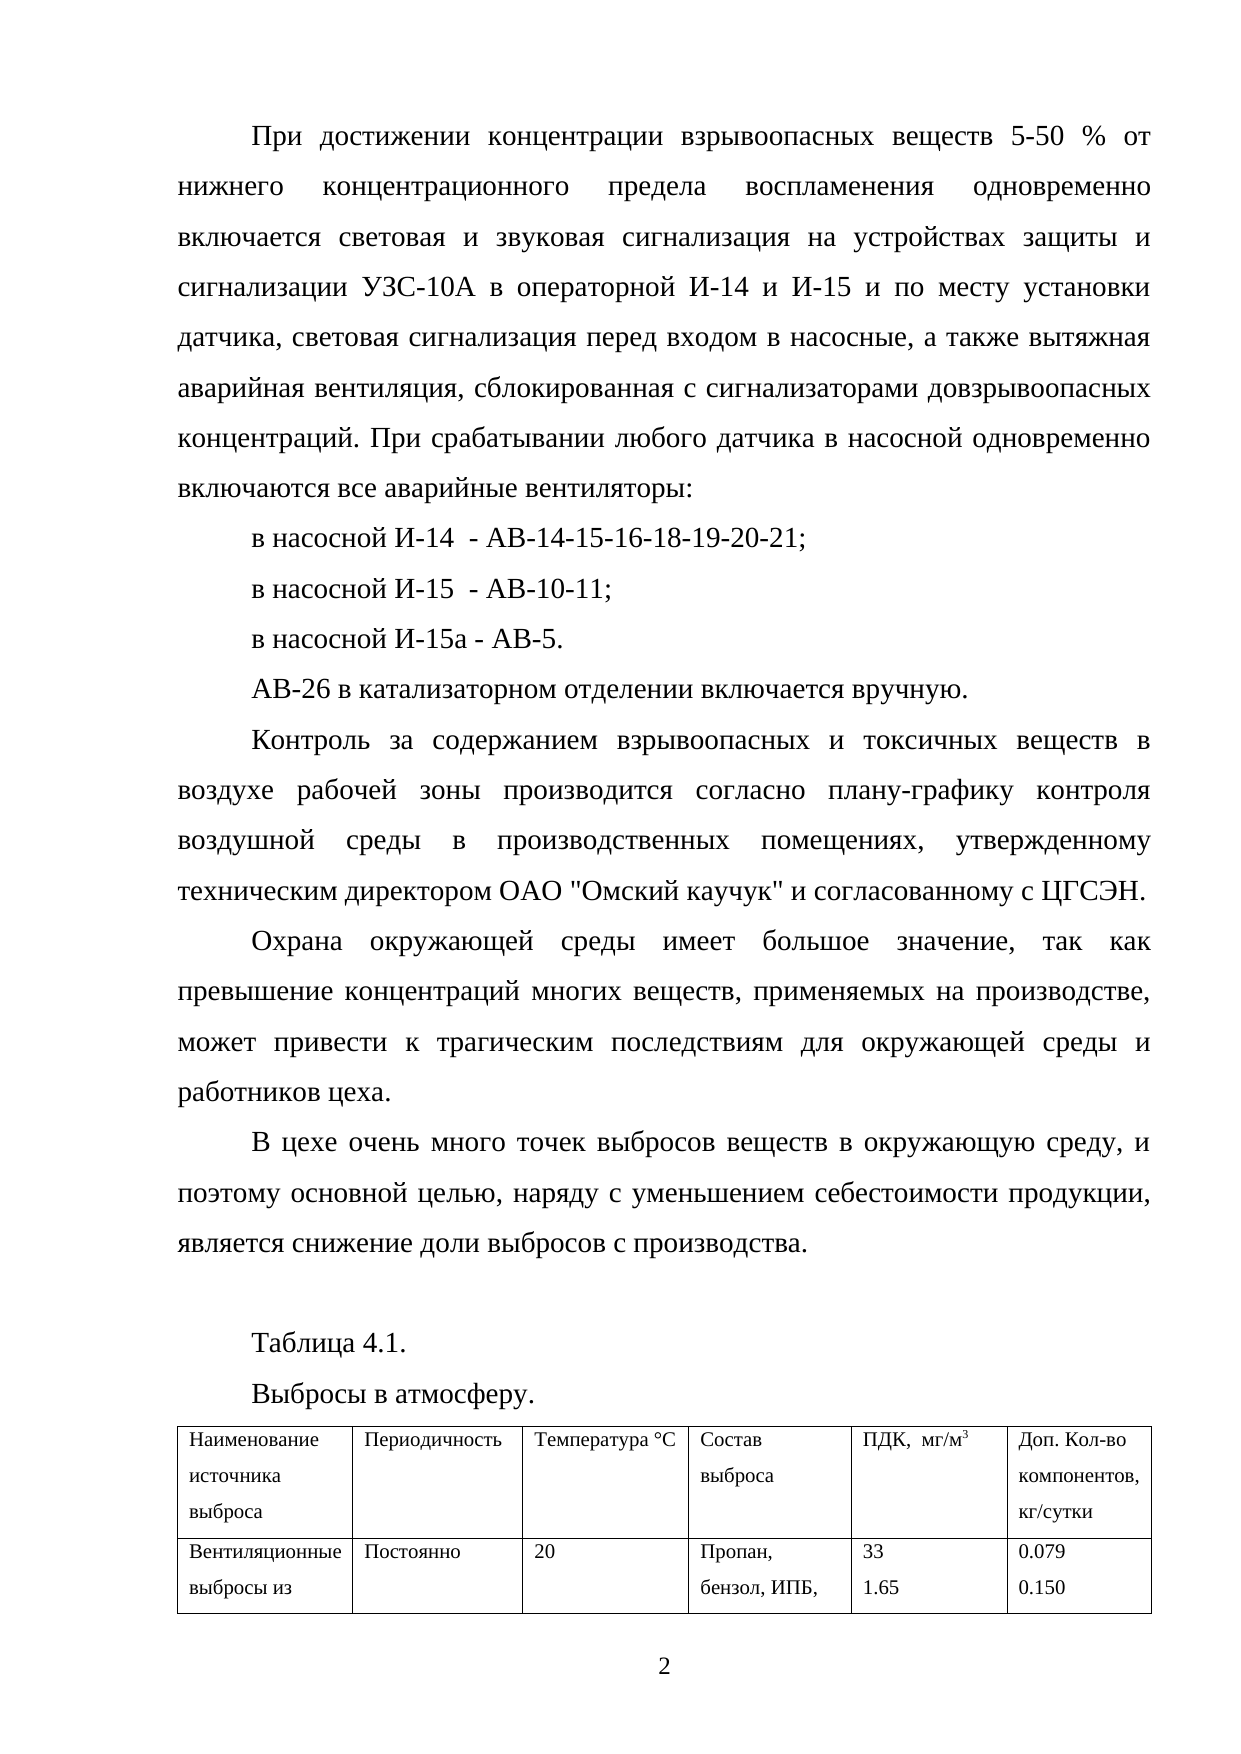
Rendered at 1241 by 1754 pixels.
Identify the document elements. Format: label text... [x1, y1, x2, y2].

text в насосной И-14 - АВ-14-15-16-18-19-20-21; [177, 521, 1152, 554]
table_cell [852, 1539, 1007, 1613]
text Охрана окружающей среды имеет большое значение, так как превышение концентраций многих веществ, применяемых на производстве, может привести к трагическим последствиям для окружающей среды и работников цеха. [177, 923, 1152, 1108]
text Контроль за содержанием взрывоопасных и токсичных веществ в воздухе рабочей зоны производится согласно плану-графику контроля воздушной среды в производственных помещениях, утвержденному техническим директором ОАО "Омский каучук" и согласованному с ЦГСЭН. [177, 722, 1152, 906]
text АВ-26 в катализаторном отделении включается вручную. [177, 672, 1152, 705]
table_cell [689, 1539, 851, 1613]
text В цехе очень много точек выбросов веществ в окружающую среду, и поэтому основной целью, наряду с уменьшением себестоимости продукции, является снижение доли выбросов с производства. [177, 1124, 1152, 1258]
text в насосной И-15а - АВ-5. [177, 621, 1152, 655]
table_header Периодичность [353, 1427, 522, 1538]
text Таблица 4.1. [177, 1326, 1152, 1359]
table_cell Постоянно [353, 1539, 522, 1613]
table_cell 20 [523, 1539, 688, 1613]
table_header Наименование источника выброса [178, 1427, 352, 1538]
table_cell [1008, 1539, 1151, 1613]
table_header ПДК, мг/м3 [852, 1427, 1007, 1538]
table_header Доп. Кол-во компонентов, кг/сутки [1008, 1427, 1151, 1538]
table_header Температура °С [523, 1427, 688, 1538]
text в насосной И-15 - АВ-10-11; [177, 571, 1152, 604]
table_header Состав выброса [689, 1427, 851, 1538]
text Выбросы в атмосферу. [177, 1376, 1152, 1409]
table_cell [178, 1539, 352, 1613]
text При достижении концентрации взрывоопасных веществ 5-50 % от нижнего концентрационного предела воспламенения одновременно включается световая и звуковая сигнализация на устройствах защиты и сигнализации УЗС-10А в операторной И-14 и И-15 и по месту установки датчика, световая сигнализация перед входом в насосные, а также вытяжная аварийная вентиляция, сблокированная с сигнализаторами довзрывоопасных концентраций. При срабатывании любого датчика в насосной одновременно включаются все аварийные вентиляторы: [177, 118, 1152, 504]
